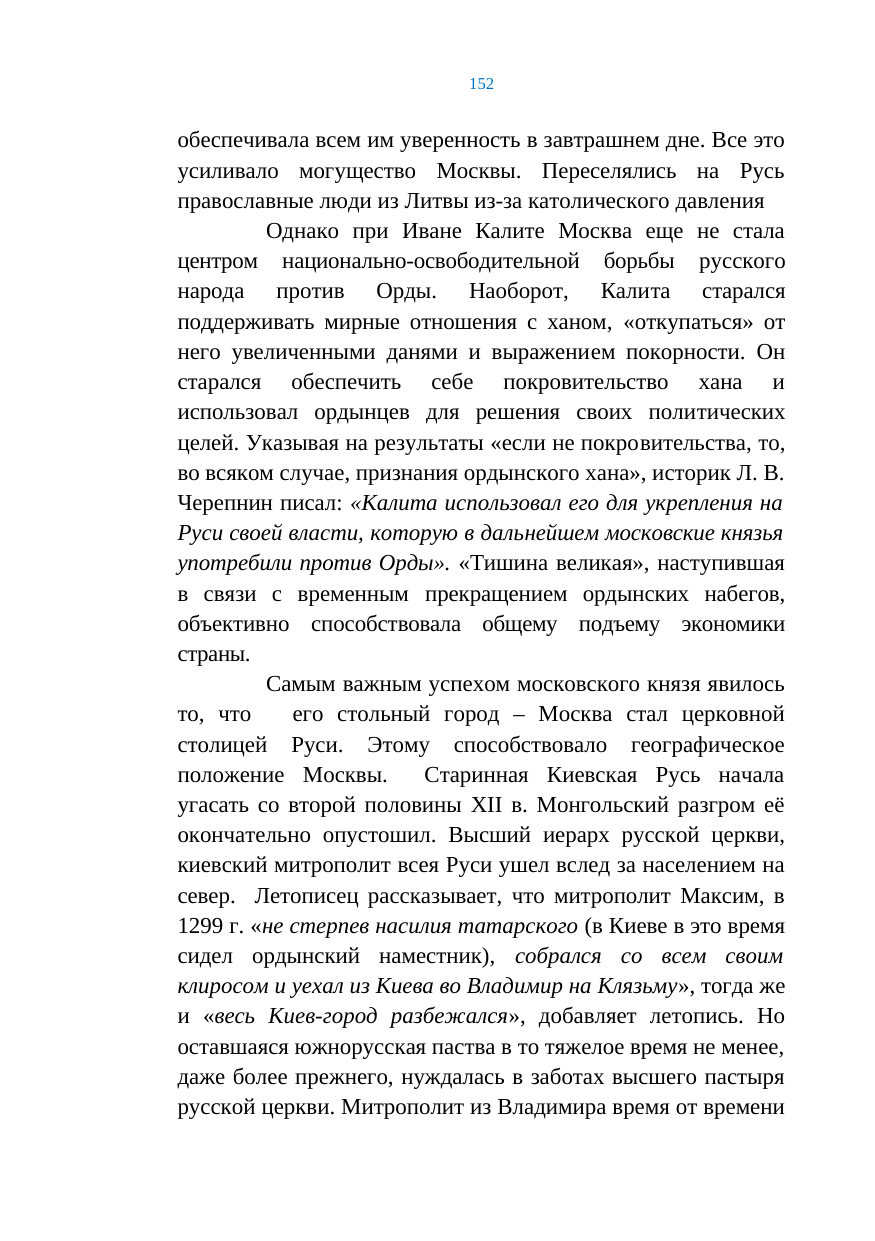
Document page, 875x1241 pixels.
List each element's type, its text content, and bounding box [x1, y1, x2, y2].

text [177, 670, 786, 1119]
text Однако при Иване Калите Москва еще не стала центром национально-освободительной борьбы русского народа против Орды. Наоборот, Калита старался поддерживать мирные отношения с ханом, «откупаться» от него увеличенными данями и выражением покорности. Он старался обеспечить себе покровительство хана и использовал ордынцев для решения своих политических целей. Указывая на результаты «если не покровительства, то, во всяком случае, признания ордынского хана», историк Л. В. Черепнин писал: «Калита использовал его для укрепления на Руси своей власти, которую в дальнейшем московские князья употребили против Орды». «Тишина великая», наступившая в связи с временным прекращением ордынских набегов, объективно способствовала общему подъему экономики страны. [177, 217, 786, 666]
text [177, 127, 786, 213]
